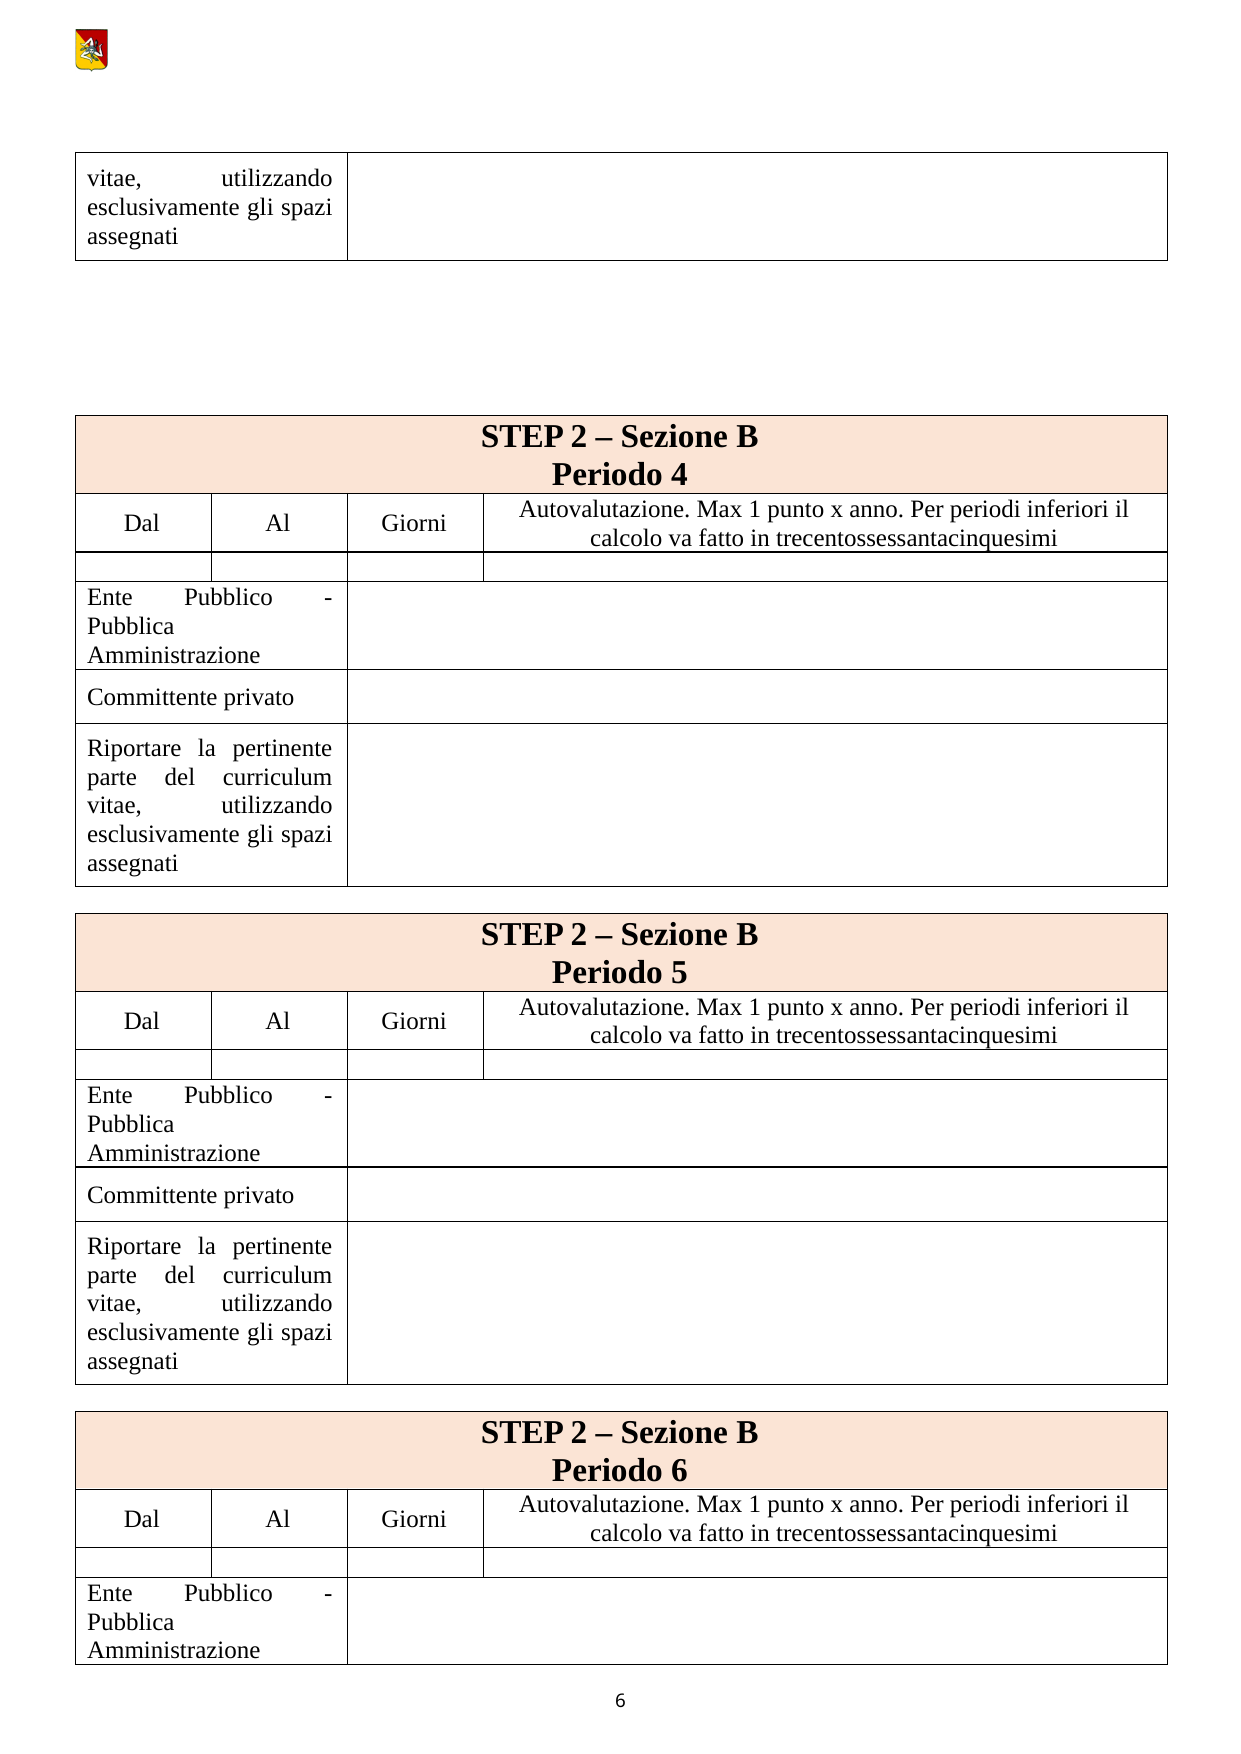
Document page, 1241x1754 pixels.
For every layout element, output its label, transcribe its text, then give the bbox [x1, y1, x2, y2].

table_cell Autovalutazione. Max 1 punto x anno. Per periodi inferiori il calcolo va fatto in trecentossessantacinquesimi [484, 494, 1167, 551]
table_cell [348, 153, 1167, 260]
table_cell [212, 1548, 347, 1577]
table_cell [348, 1050, 483, 1079]
table_cell Committente privato [76, 1168, 347, 1221]
table_cell Autovalutazione. Max 1 punto x anno. Per periodi inferiori il calcolo va fatto in trecentossessantacinquesimi [484, 992, 1167, 1049]
table_cell Giorni [348, 494, 483, 551]
table_cell Riportare la pertinente parte del curriculum vitae, utilizzando esclusivamente gli spazi assegnati [76, 1222, 347, 1383]
table_cell [348, 1168, 1167, 1221]
table_cell [484, 1050, 1167, 1079]
table_cell Committente privato [76, 670, 347, 723]
table_cell [348, 1548, 483, 1577]
table_header STEP 2 – Sezione B Periodo 6 [76, 1412, 1167, 1488]
table_cell [484, 553, 1167, 581]
table_cell [348, 582, 1167, 668]
table_cell Giorni [348, 1490, 483, 1547]
table_cell Ente Pubblico - Pubblica Amministrazione [76, 1080, 347, 1166]
table_cell [76, 1050, 211, 1079]
table_cell Giorni [348, 992, 483, 1049]
table_cell [348, 1222, 1167, 1383]
table_cell Dal [76, 494, 211, 551]
table_cell [76, 1548, 211, 1577]
table_cell Ente Pubblico - Pubblica Amministrazione [76, 1578, 347, 1664]
table_header STEP 2 – Sezione B Periodo 5 [76, 914, 1167, 991]
table_cell Al [212, 1490, 347, 1547]
table_header STEP 2 – Sezione B Periodo 4 [76, 416, 1167, 493]
table_cell [76, 553, 211, 581]
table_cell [76, 153, 347, 260]
table_cell [348, 724, 1167, 886]
table_cell [348, 670, 1167, 723]
table_cell [212, 1050, 347, 1079]
table_cell Riportare la pertinente parte del curriculum vitae, utilizzando esclusivamente gli spazi assegnati [76, 724, 347, 886]
table_cell [212, 553, 347, 581]
table_cell Dal [76, 1490, 211, 1547]
table_cell [348, 1080, 1167, 1166]
table_cell Al [212, 992, 347, 1049]
table_cell Ente Pubblico - Pubblica Amministrazione [76, 582, 347, 668]
table_cell Autovalutazione. Max 1 punto x anno. Per periodi inferiori il calcolo va fatto in trecentossessantacinquesimi [484, 1490, 1167, 1547]
table_cell [484, 1548, 1167, 1577]
table_cell [348, 1578, 1167, 1664]
table_cell Al [212, 494, 347, 551]
table_cell [348, 553, 483, 581]
table_cell Dal [76, 992, 211, 1049]
